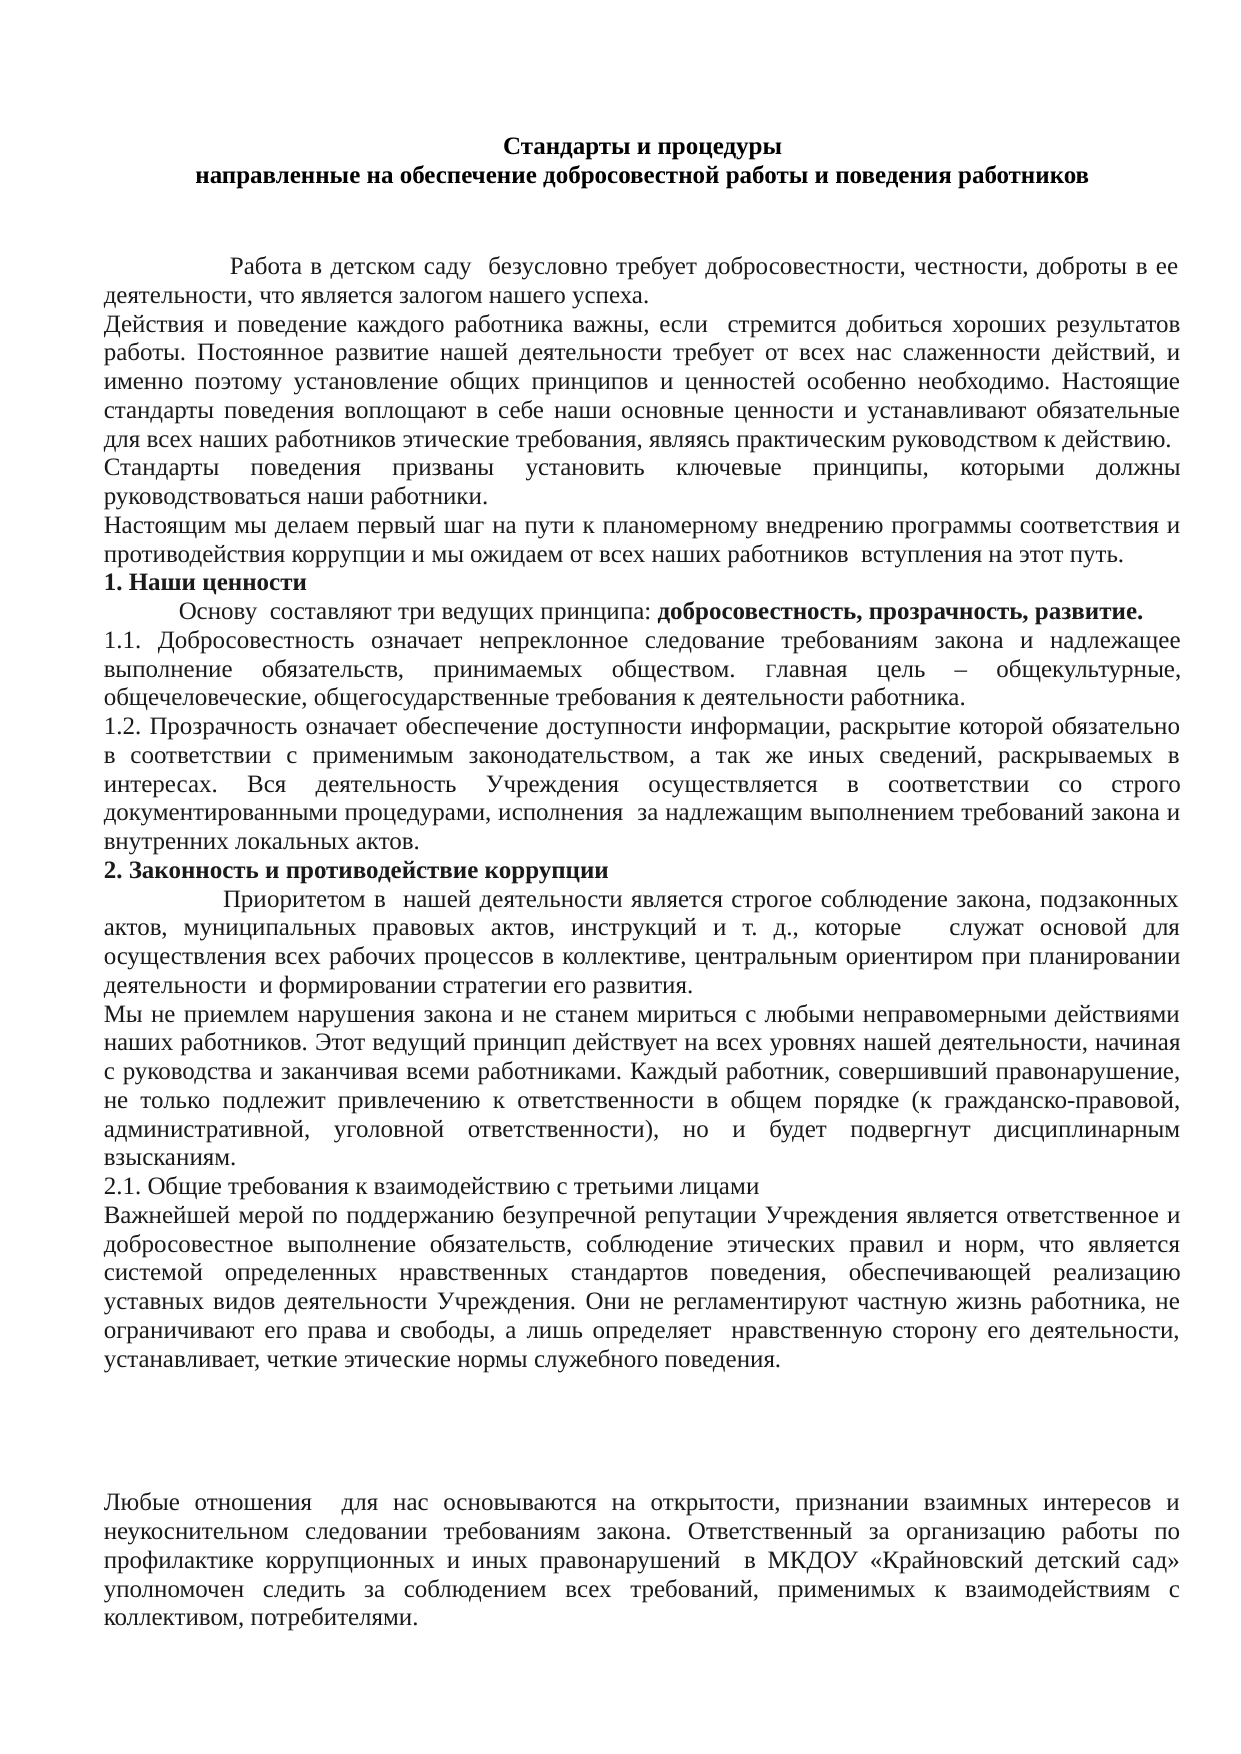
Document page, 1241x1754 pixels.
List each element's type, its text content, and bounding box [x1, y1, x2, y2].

text Стандарты поведения призваны установить ключевые принципы, которыми должны руководствоваться наши работники. [103, 452, 1181, 510]
text 1.1. Добросовестность означает непреклонное следование требованиям закона и надлежащее выполнение обязательств, принимаемых обществом. Главная цель – общекультурные, общечеловеческие, общегосударственные требования к деятельности работника. [103, 625, 1181, 711]
text Работа в детском саду безусловно требует добросовестности, честности, доброты в ее деятельности, что является залогом нашего успеха. [103, 251, 1181, 309]
text Настоящим мы делаем первый шаг на пути к планомерному внедрению программы соответствия и противодействия коррупции и мы ожидаем от всех наших работников вступления на этот путь. [103, 510, 1181, 567]
text Приоритетом в нашей деятельности является строгое соблюдение закона, подзаконных актов, муниципальных правовых актов, инструкций и т. д., которые служат основой для осуществления всех рабочих процессов в коллективе, центральным ориентиром при планировании деятельности и формировании стратегии его развития. [103, 884, 1181, 999]
text Любые отношения для нас основываются на открытости, признании взаимных интересов и неукоснительном следовании требованиям закона. Ответственный за организацию работы по профилактике коррупционных и иных правонарушений в МКДОУ «Крайновский детский сад» уполномочен следить за соблюдением всех требований, применимых к взаимодействиям с коллективом, потребителями. [103, 1487, 1181, 1631]
text 2.1. Общие требования к взаимодействию с третьими лицами [103, 1171, 1181, 1200]
text 1.2. Прозрачность означает обеспечение доступности информации, раскрытие которой обязательно в соответствии с применимым законодательством, а так же иных сведений, раскрываемых в интересах. Вся деятельность Учреждения осуществляется в соответствии со строго документированными процедурами, исполнения за надлежащим выполнением требований закона и внутренних локальных актов. [103, 711, 1181, 855]
text Действия и поведение каждого работника важны, если стремится добиться хороших результатов работы. Постоянное развитие нашей деятельности требует от всех нас слаженности действий, и именно поэтому установление общих принципов и ценностей особенно необходимо. Настоящие стандарты поведения воплощают в себе наши основные ценности и устанавливают обязательные для всех наших работников этические требования, являясь практическим руководством к действию. [103, 309, 1181, 452]
text 1. Наши ценности [103, 567, 1181, 596]
text 2. Законность и противодействие коррупции [103, 855, 1181, 884]
text Основу составляют три ведущих принципа: добросовестность, прозрачность, развитие. [103, 596, 1181, 625]
text направленные на обеспечение добросовестной работы и поведения работников [103, 160, 1181, 189]
text Стандарты и процедуры [103, 131, 1181, 160]
text Важнейшей мерой по поддержанию безупречной репутации Учреждения является ответственное и добросовестное выполнение обязательств, соблюдение этических правил и норм, что является системой определенных нравственных стандартов поведения, обеспечивающей реализацию уставных видов деятельности Учреждения. Они не регламентируют частную жизнь работника, не ограничивают его права и свободы, а лишь определяет нравственную сторону его деятельности, устанавливает, четкие этические нормы служебного поведения. [103, 1200, 1181, 1372]
text Мы не приемлем нарушения закона и не станем мириться с любыми неправомерными действиями наших работников. Этот ведущий принцип действует на всех уровнях нашей деятельности, начиная с руководства и заканчивая всеми работниками. Каждый работник, совершивший правонарушение, не только подлежит привлечению к ответственности в общем порядке (к гражданско-правовой, административной, уголовной ответственности), но и будет подвергнут дисциплинарным взысканиям. [103, 999, 1181, 1171]
